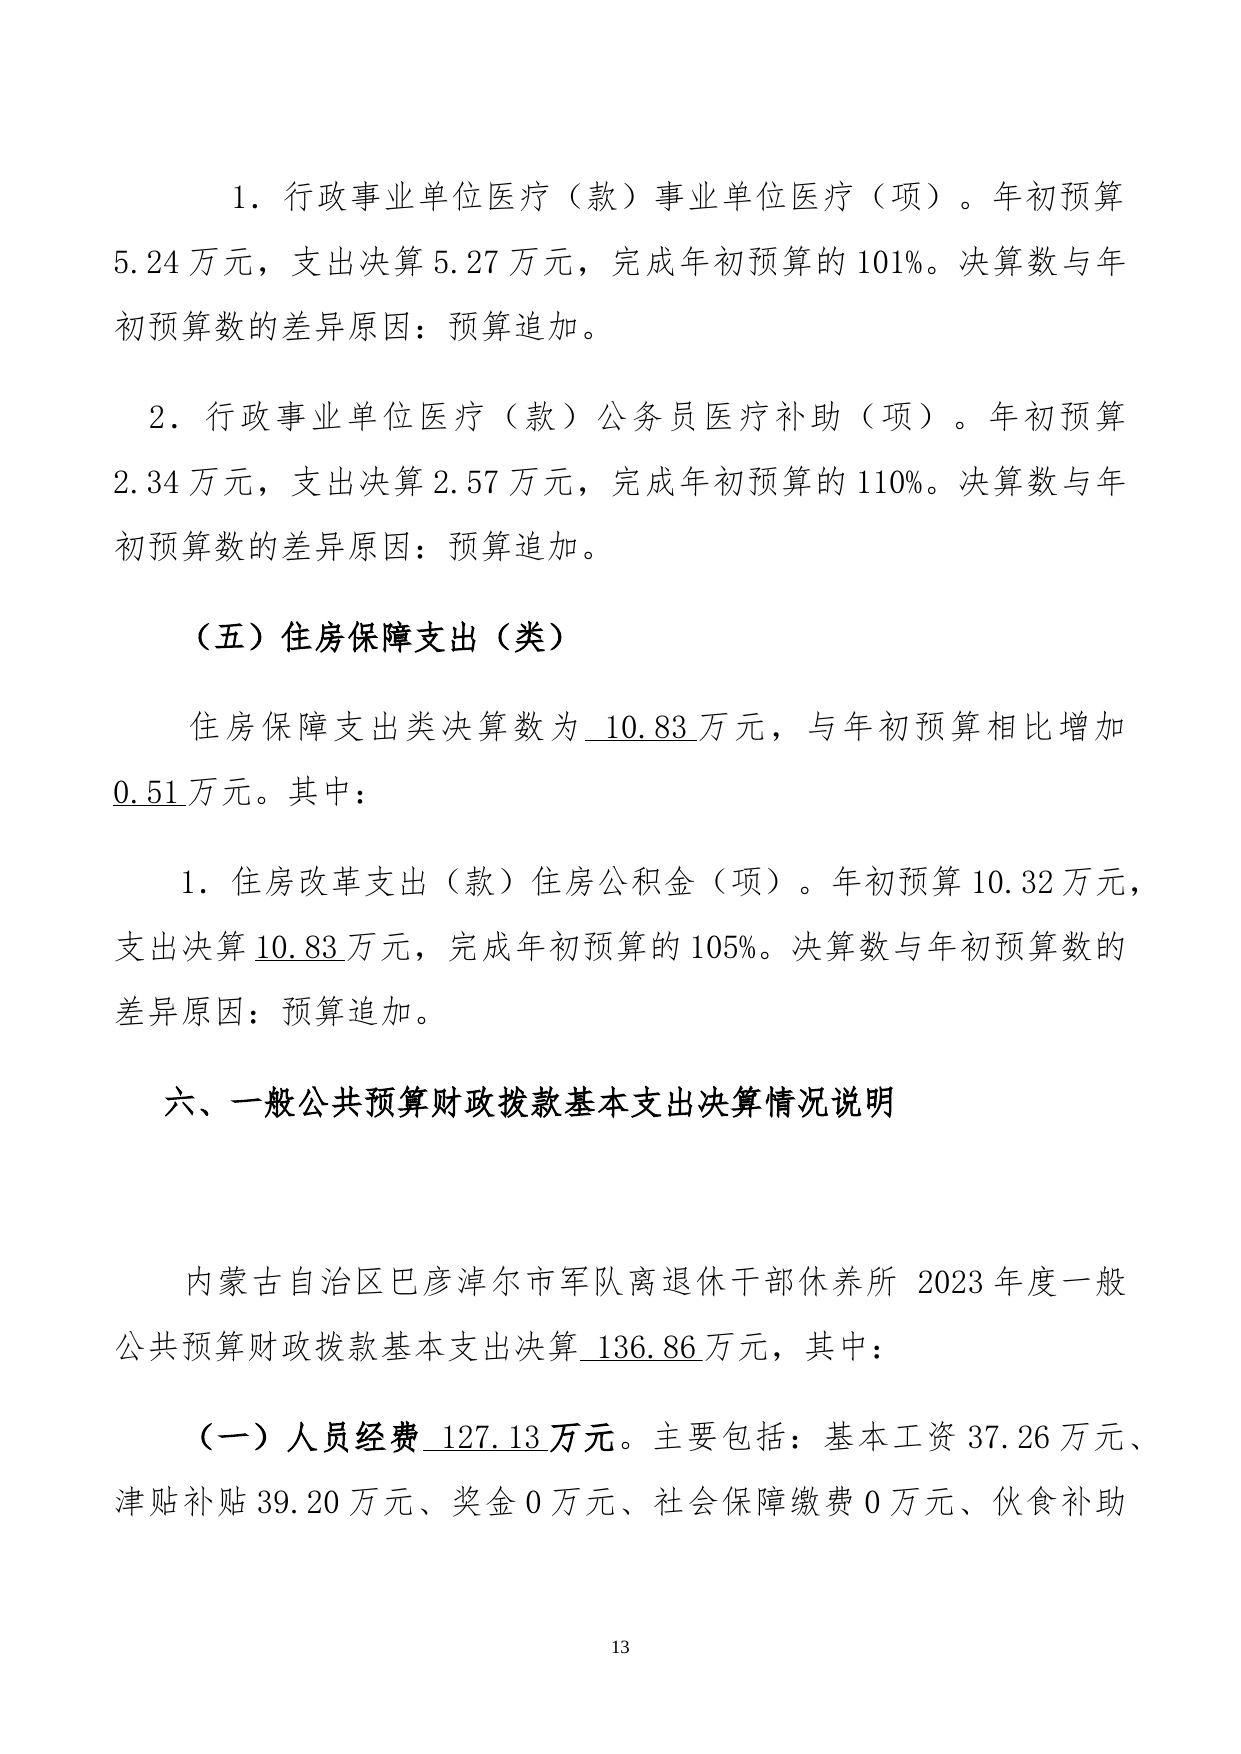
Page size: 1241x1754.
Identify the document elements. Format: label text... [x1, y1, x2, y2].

text 1．行政事业单位医疗（款）事业单位医疗（项）。年初预算5.24万元，支出决算5.27万元，完成年初预算的101%。决算数与年初预算数的差异原因：预算追加。 [113, 162, 1127, 357]
text 住房保障支出类决算数为 10.83万元，与年初预算相比增加 0.51万元。其中： [113, 692, 1127, 822]
text 1．住房改革支出（款）住房公积金（项）。年初预算10.32万元，支出决算10.83万元，完成年初预算的105%。决算数与年初预算数的差异原因：预算追加。 [113, 847, 1127, 1042]
text 内蒙古自治区巴彦淖尔市军队离退休干部休养所 2023年度一般公共预算财政拨款基本支出决算 136.86万元，其中： [113, 1247, 1127, 1377]
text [113, 1402, 1127, 1532]
text （五）住房保障支出（类） [113, 602, 1127, 667]
text 2．行政事业单位医疗（款）公务员医疗补助（项）。年初预算2.34万元，支出决算2.57万元，完成年初预算的110%。决算数与年初预算数的差异原因：预算追加。 [113, 382, 1127, 577]
text 六、一般公共预算财政拨款基本支出决算情况说明 [113, 1067, 1127, 1132]
